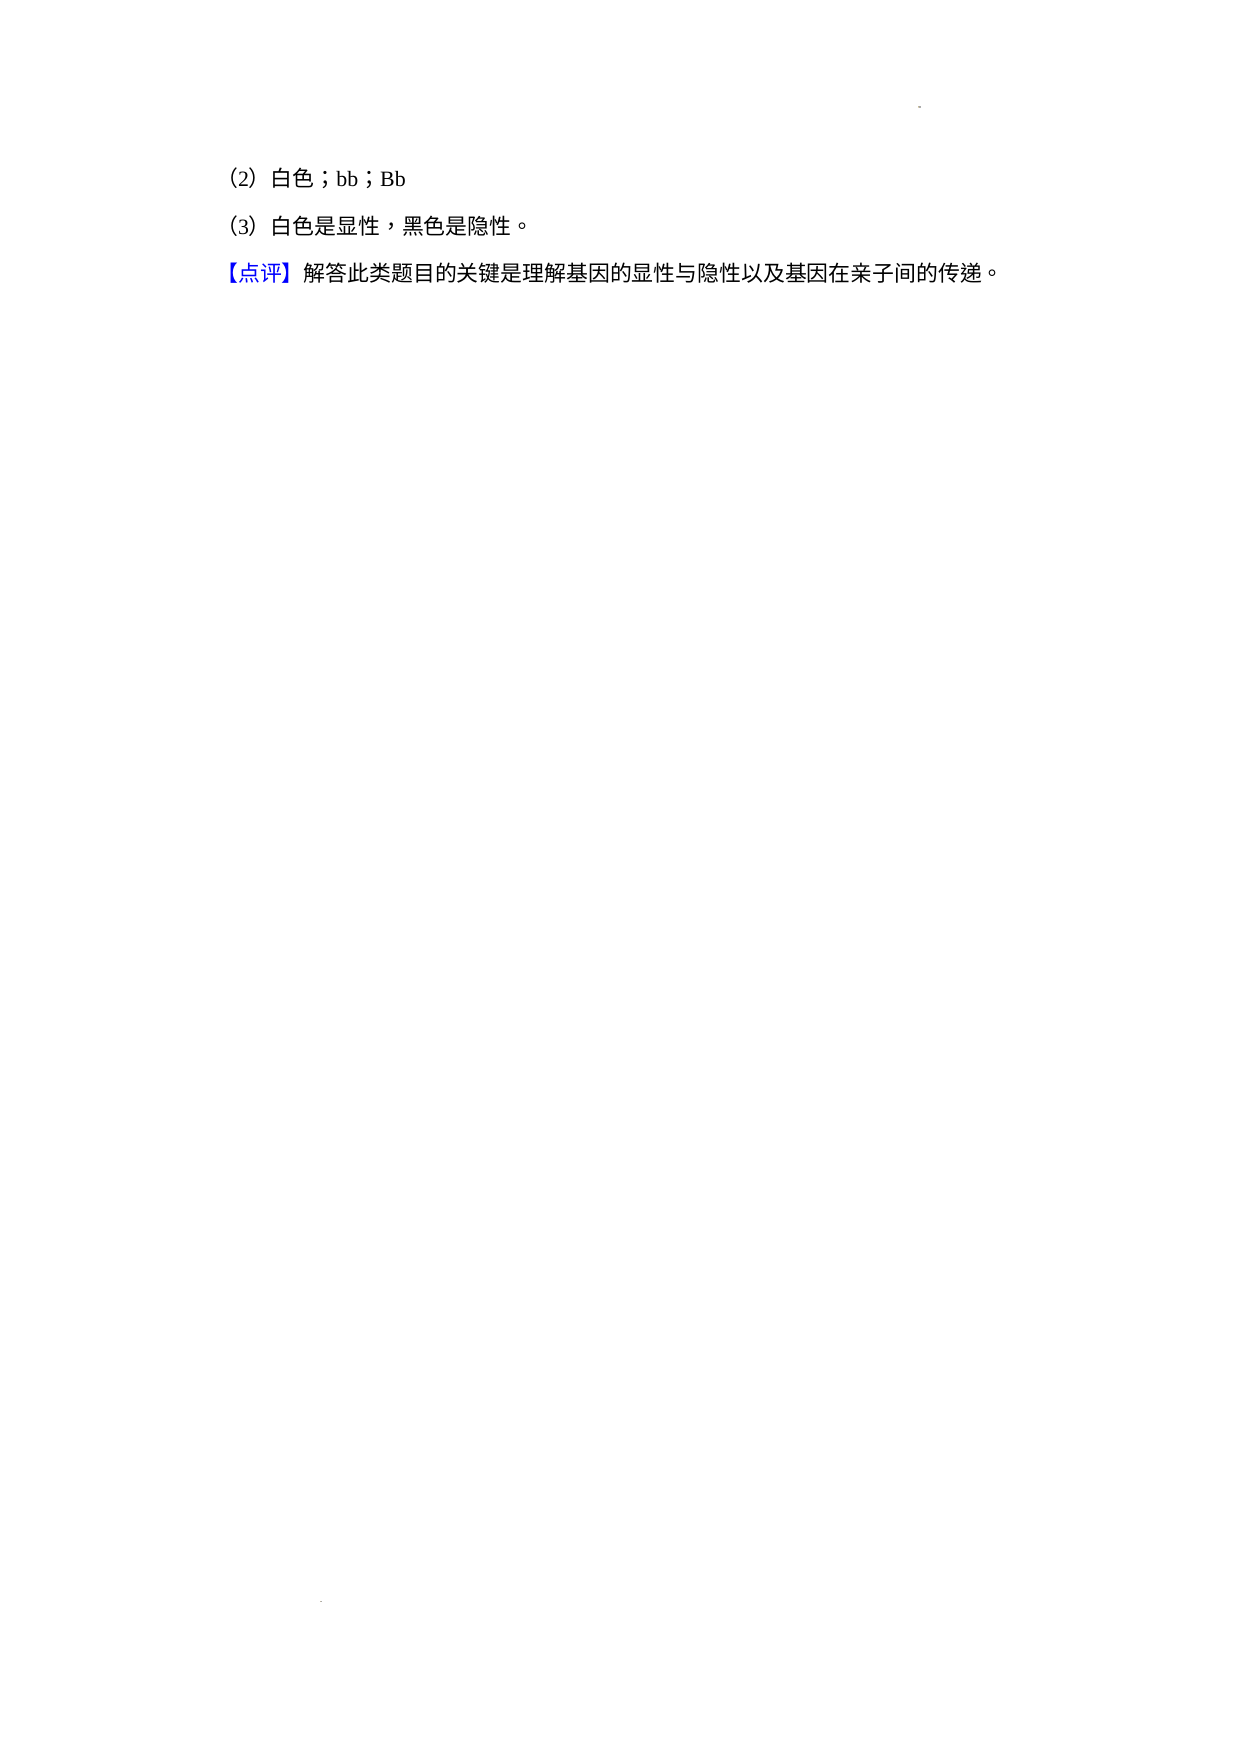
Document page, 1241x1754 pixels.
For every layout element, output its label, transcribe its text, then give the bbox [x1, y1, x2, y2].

text （3）白色是显性，黑色是隐性。 [216, 209, 1053, 242]
text 【点评】解答此类题目的关键是理解基因的显性与隐性以及基因在亲子间的传递。 [216, 257, 1053, 289]
text （2）白色；bb；Bb [216, 162, 1053, 194]
